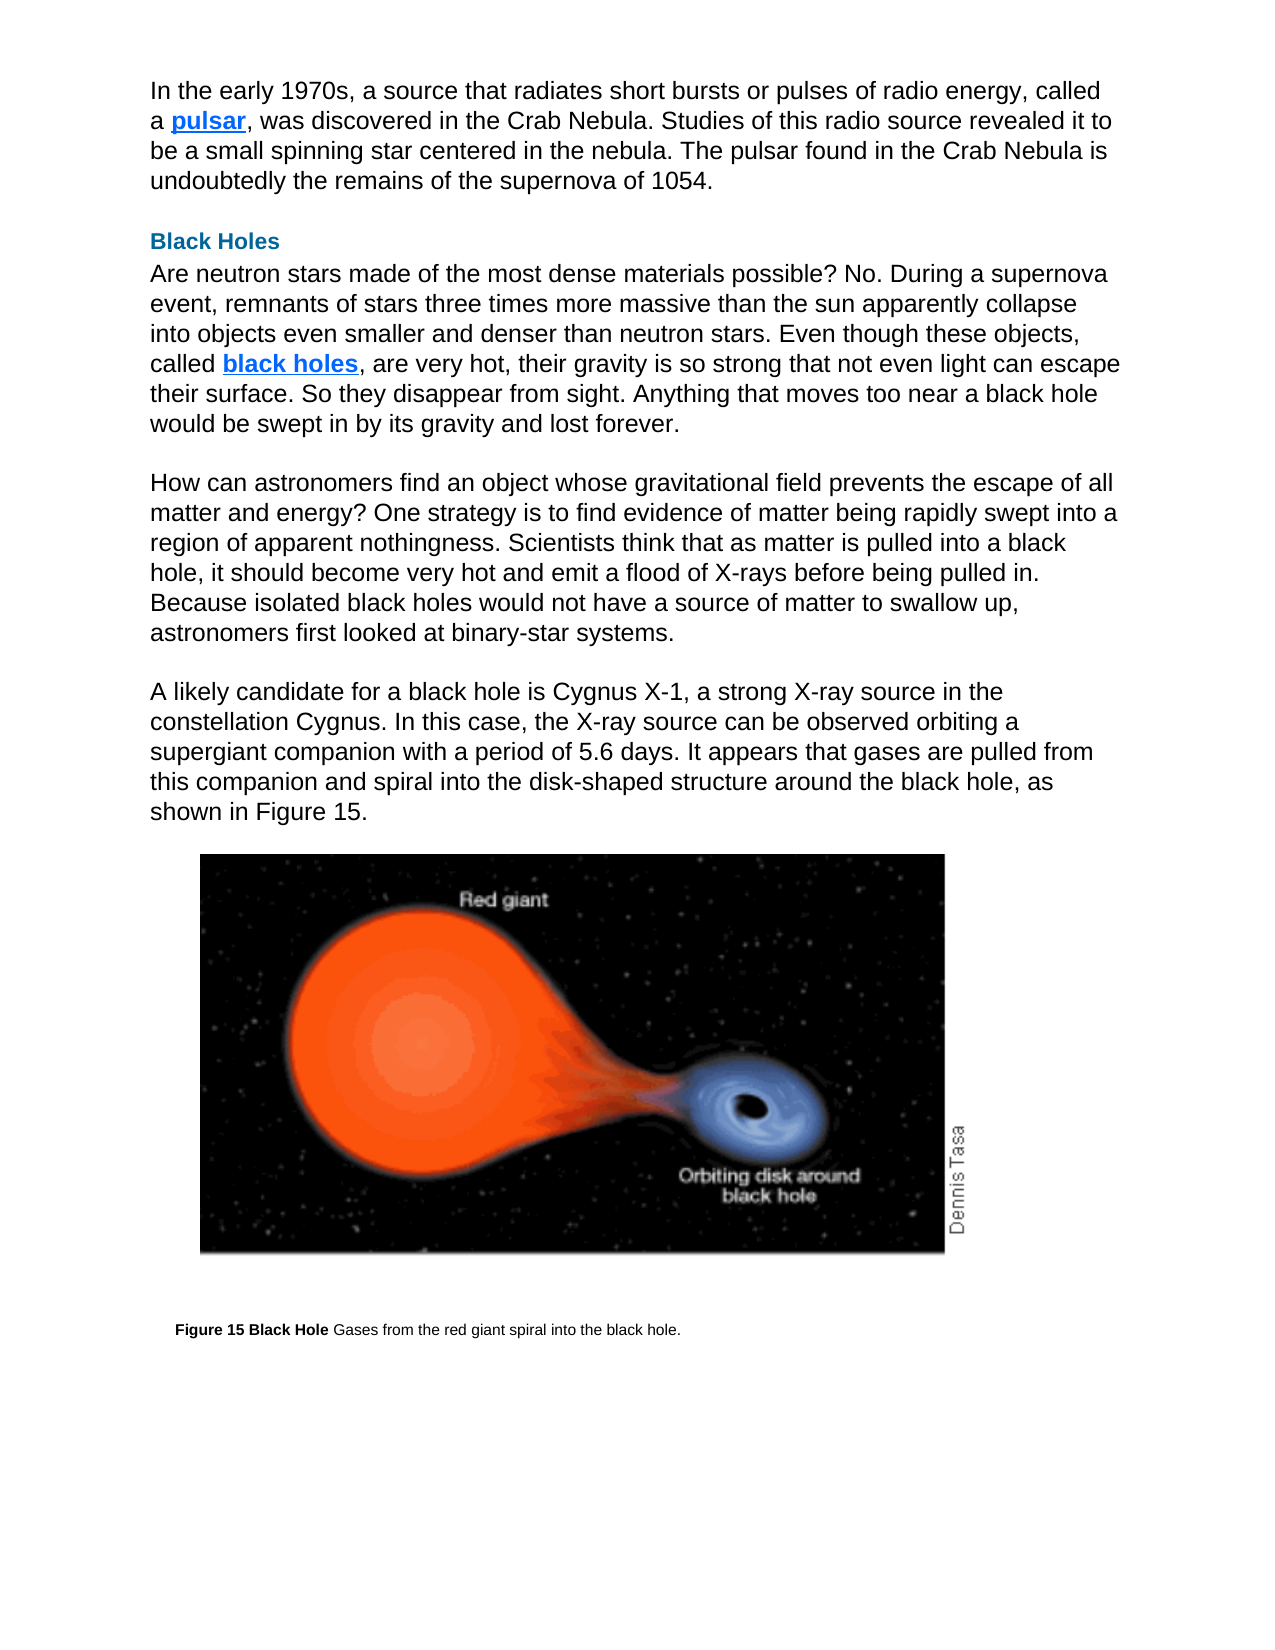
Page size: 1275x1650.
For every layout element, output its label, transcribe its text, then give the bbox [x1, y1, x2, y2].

text Are neutron stars made of the most dense materials possible? No. During a supernova event, remnants of stars three times more massive than the sun apparently collapse into objects even smaller and denser than neutron stars. Even though these objects, called black holes, are very hot, their gravity is so strong that not even light can escape their surface. So they disappear from sight. Anything that moves too near a black hole would be swept in by its gravity and lost forever. [150, 257, 1125, 437]
text Black Holes [150, 224, 1125, 254]
text In the early 1970s, a source that radiates short bursts or pulses of radio energy, called a pulsar, was discovered in the Crab Nebula. Studies of this radio source revealed it to be a small spinning star centered in the nebula. The pulsar found in the Crab Nebula is undoubtedly the remains of the supernova of 1054. [150, 75, 1125, 195]
text How can astronomers find an object whose gravitational field prevents the escape of all matter and energy? One strategy is to find evidence of matter being rapidly swept into a region of apparent nothingness. Scientists think that as matter is pulled into a black hole, it should become very hot and emit a flood of X-rays before being pulled in. Because isolated black holes would not have a source of matter to swallow up, astronomers first looked at binary-star systems. [150, 466, 1125, 646]
picture [200, 854, 969, 1280]
text A likely candidate for a black hole is Cygnus X-1, a strong X-ray source in the constellation Cygnus. In this case, the X-ray source can be observed orbiting a supergiant companion with a period of 5.6 days. It appears that gases are pulled from this companion and spiral into the disk-shaped structure around the black hole, as shown in Figure 15. [150, 676, 1125, 826]
text Figure 15 Black Hole Gases from the red giant spiral into the black hole. [175, 1309, 1100, 1339]
